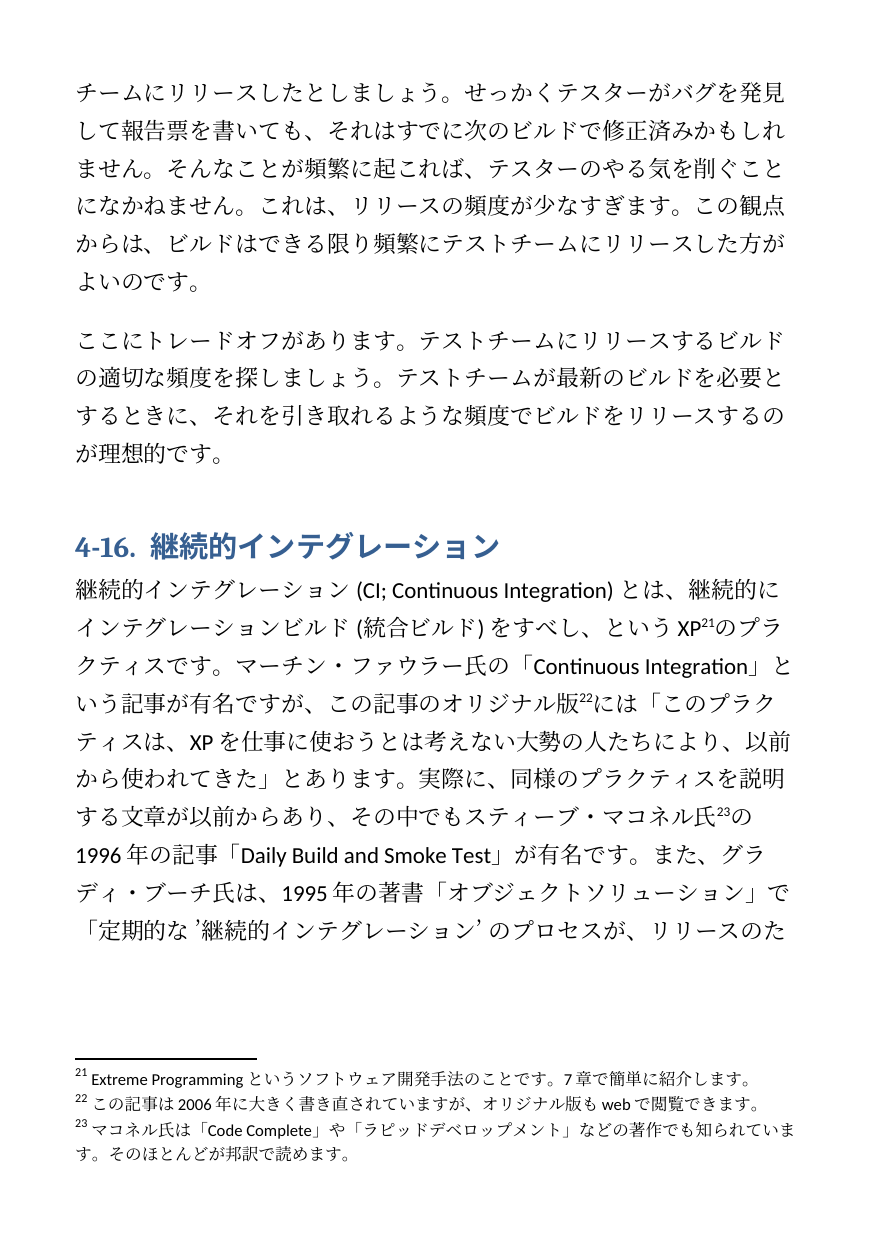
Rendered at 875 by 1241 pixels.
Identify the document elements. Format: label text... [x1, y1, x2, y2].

text ここにトレードオフがあります。テストチームにリリースするビルドの適切な頻度を探しましょう。テストチームが最新のビルドを必要とするときに、それを引き取れるような頻度でビルドをリリースするのが理想的です。 [75, 323, 799, 469]
subtitle 継続的インテグレーション [75, 524, 799, 566]
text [75, 75, 799, 297]
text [75, 572, 799, 946]
